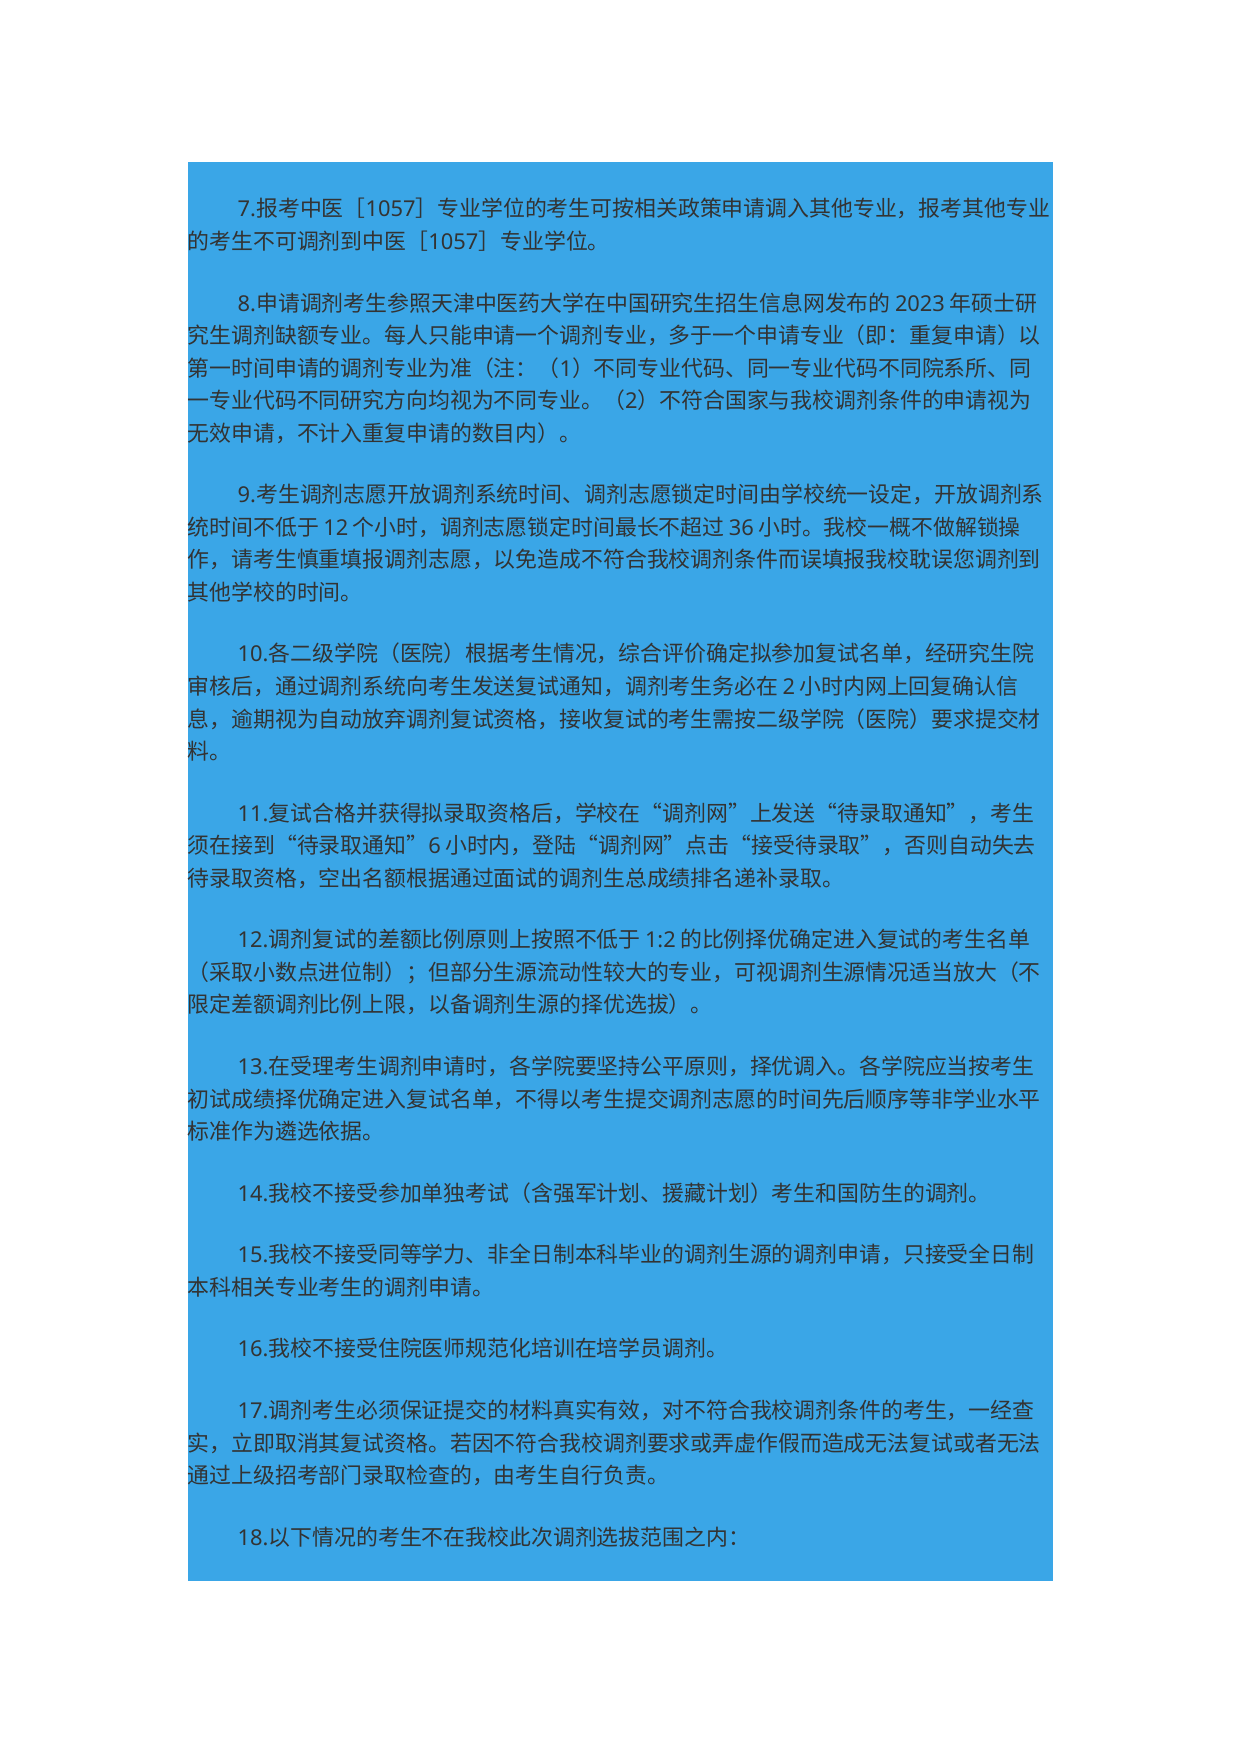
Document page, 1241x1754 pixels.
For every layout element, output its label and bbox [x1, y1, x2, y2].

table_cell [188, 162, 1053, 1581]
